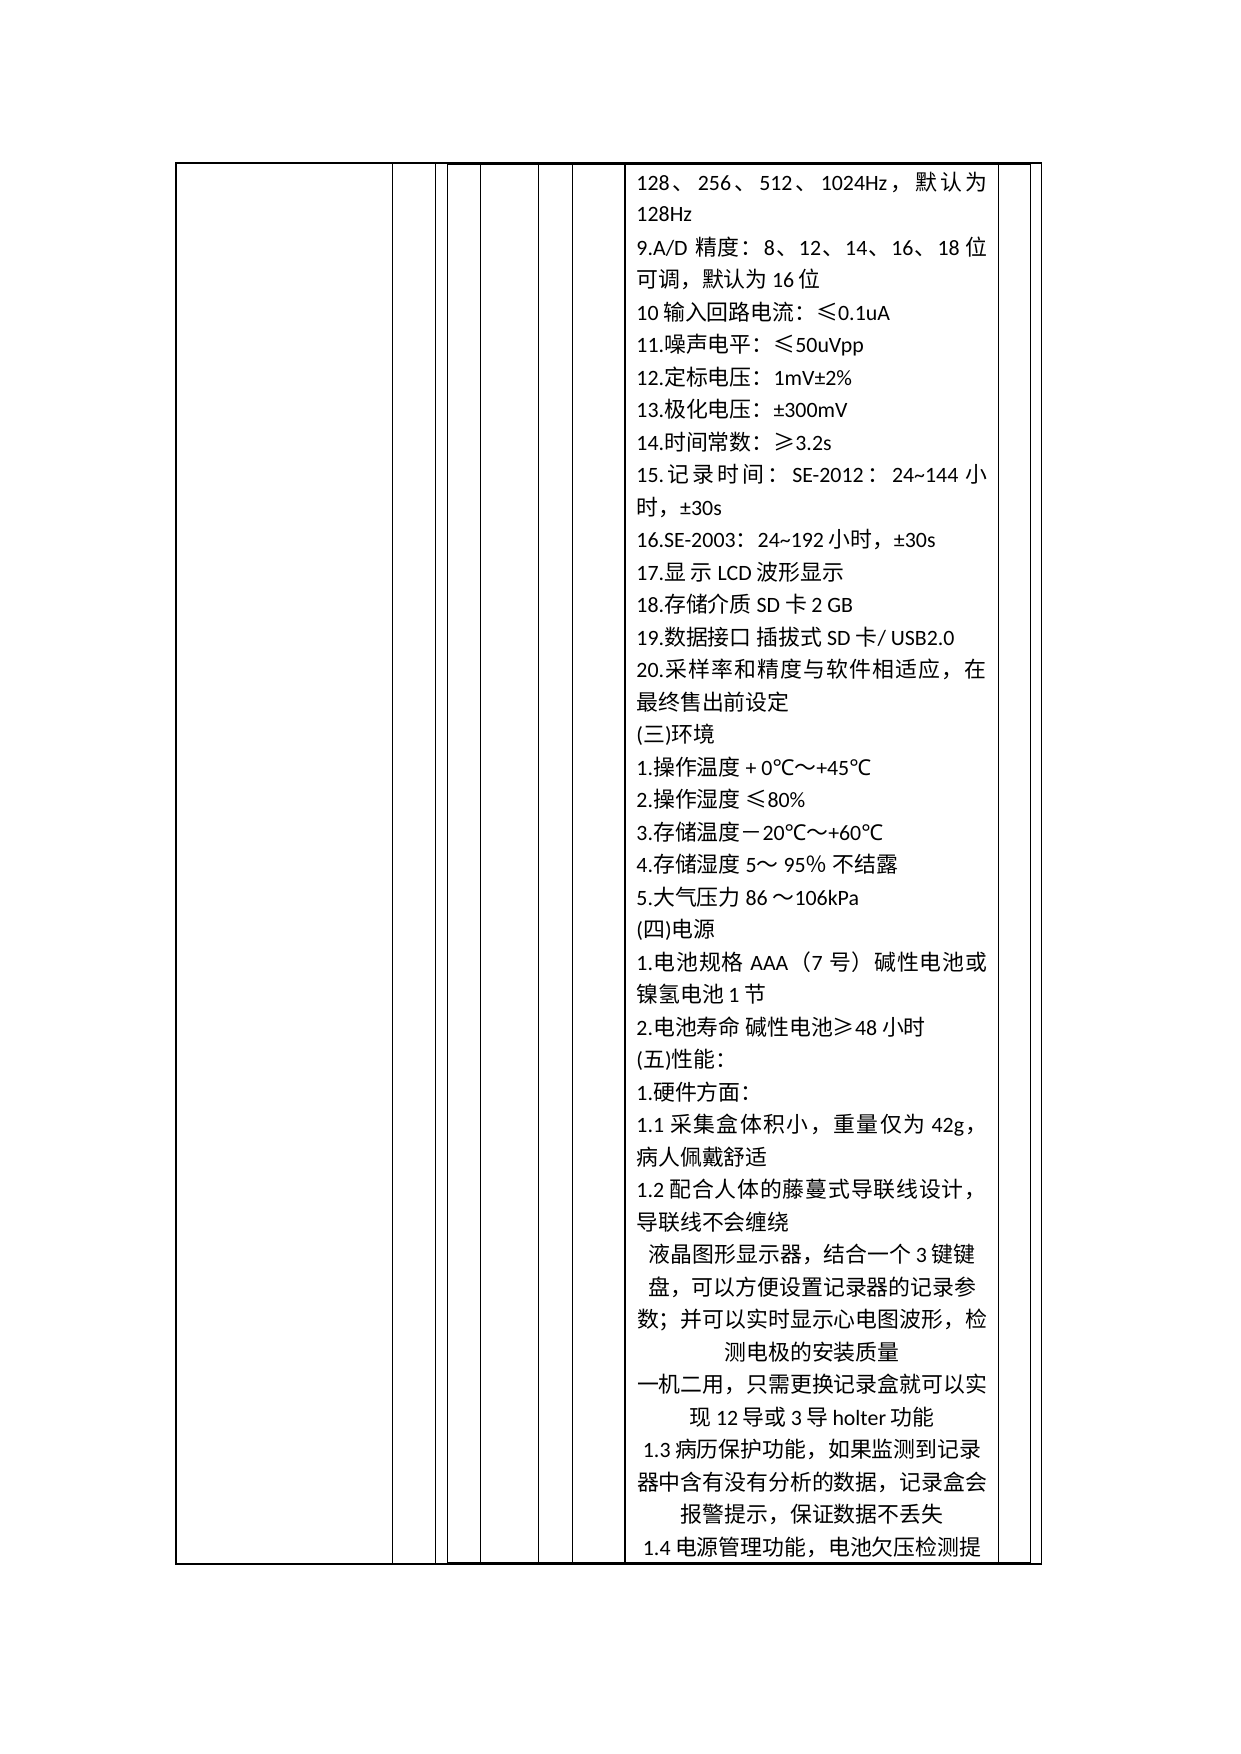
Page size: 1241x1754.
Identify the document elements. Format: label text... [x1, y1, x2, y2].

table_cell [436, 164, 447, 1563]
table_cell [177, 164, 392, 1563]
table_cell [1031, 164, 1041, 1563]
table_cell 1 [393, 164, 435, 1563]
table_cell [448, 165, 480, 1562]
